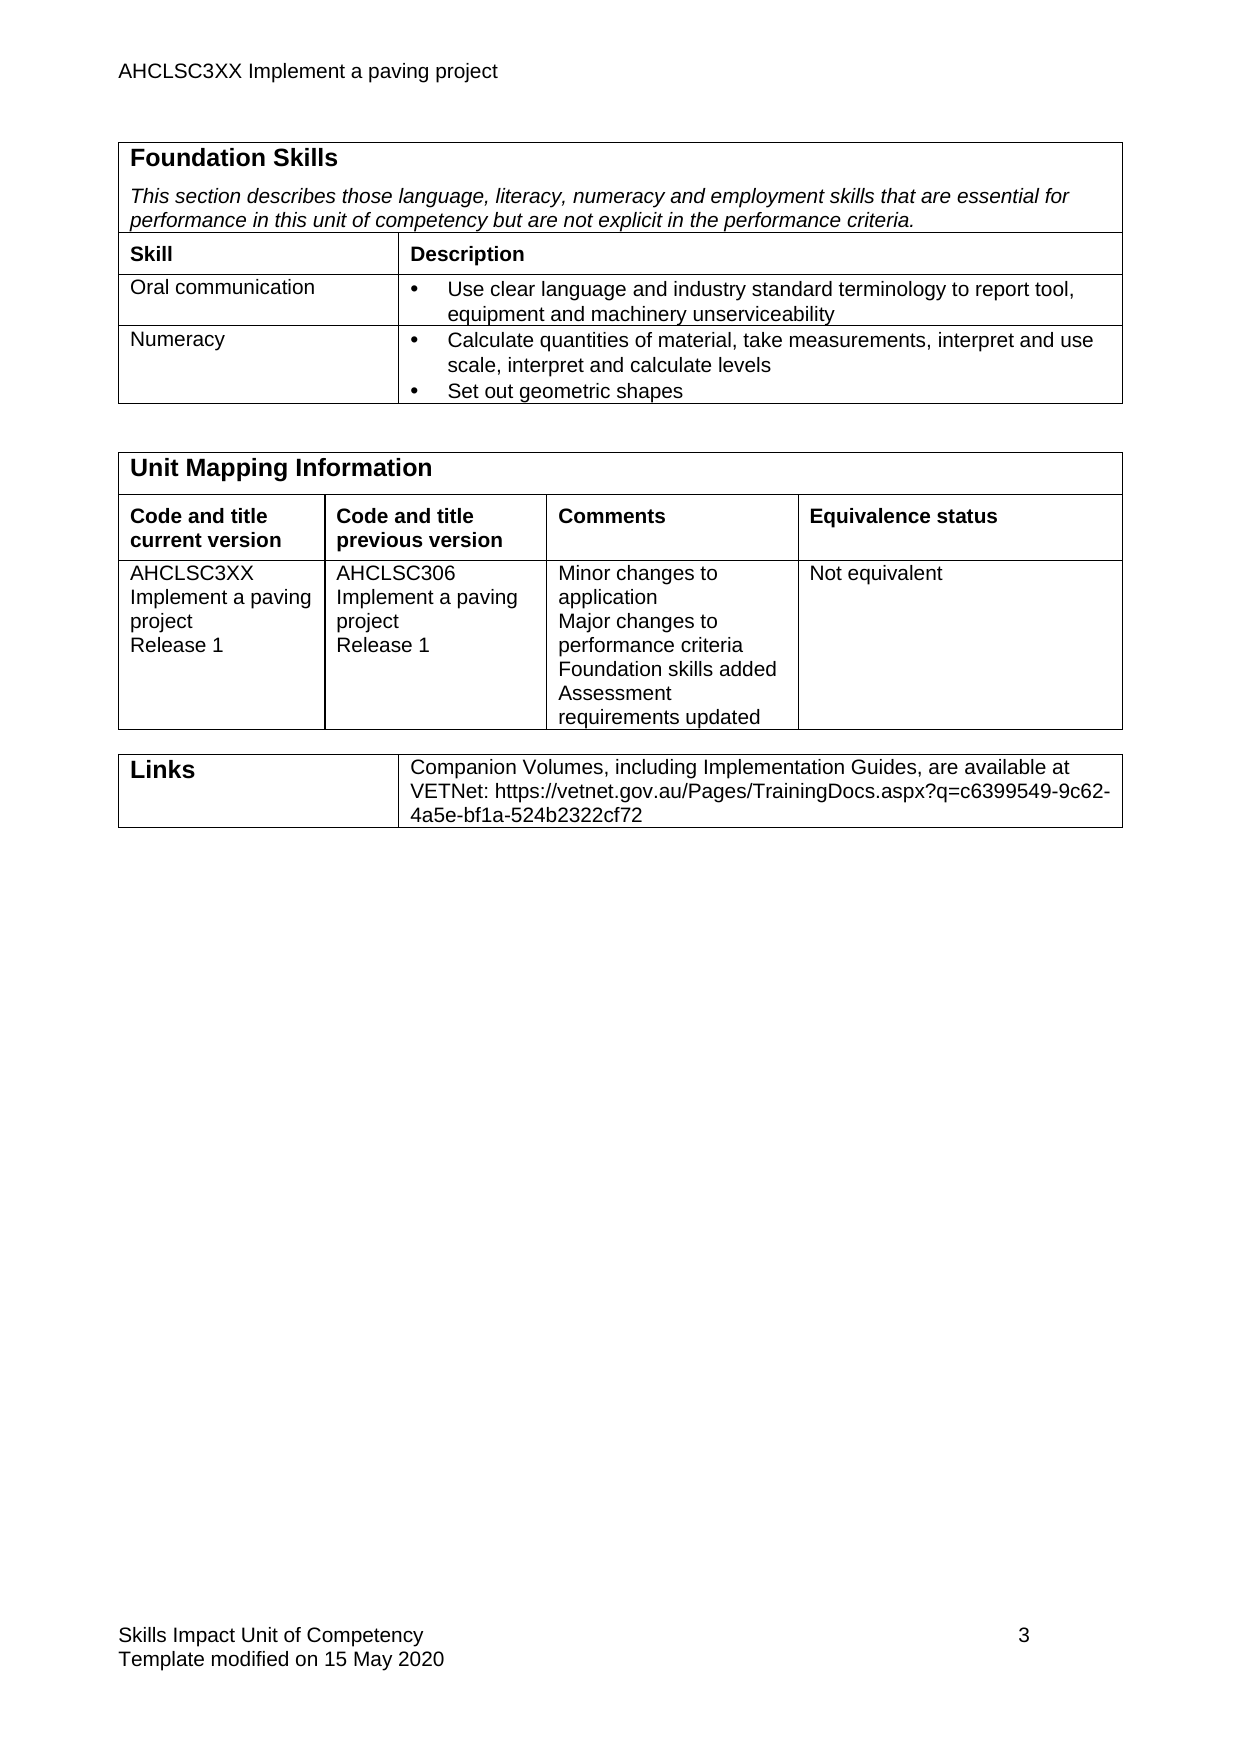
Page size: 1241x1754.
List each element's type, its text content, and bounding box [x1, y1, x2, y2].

table_header Links [119, 755, 398, 827]
table_cell Oral communication [119, 275, 398, 325]
table_cell Comments [547, 495, 798, 560]
table_cell Description [399, 233, 1122, 274]
table_cell Minor changes to application Major changes to performance criteria Foundation skills added Assessment requirements updated [547, 561, 798, 729]
table_header Foundation Skills This section describes those language, literacy, numeracy and employment skills that are essential for performance in this unit of competency but are not explicit in the performance criteria. [119, 143, 1122, 232]
table_cell Skill [119, 233, 398, 274]
table_cell Numeracy [119, 326, 398, 403]
table_cell Calculate quantities of material, take measurements, interpret and use scale, interpret and calculate levels Set out geometric shapes [399, 326, 1122, 403]
table_cell Use clear language and industry standard terminology to report tool, equipment and machinery unserviceability [399, 275, 1122, 325]
table_cell Not equivalent [799, 561, 1122, 729]
table_header Unit Mapping Information [119, 453, 1122, 494]
table_cell AHCLSC306 Implement a paving project Release 1 [326, 561, 546, 729]
table_cell Code and title previous version [326, 495, 546, 560]
table_cell AHCLSC3XX Implement a paving project Release 1 [119, 561, 324, 729]
table_cell Code and title current version [119, 495, 324, 560]
table_cell Equivalence status [799, 495, 1122, 560]
table_header Companion Volumes, including Implementation Guides, are available at VETNet: https://vetnet.gov.au/Pages/TrainingDocs.aspx?q=c6399549-9c62-4a5e-bf1a-524b2322cf72 [399, 755, 1122, 827]
